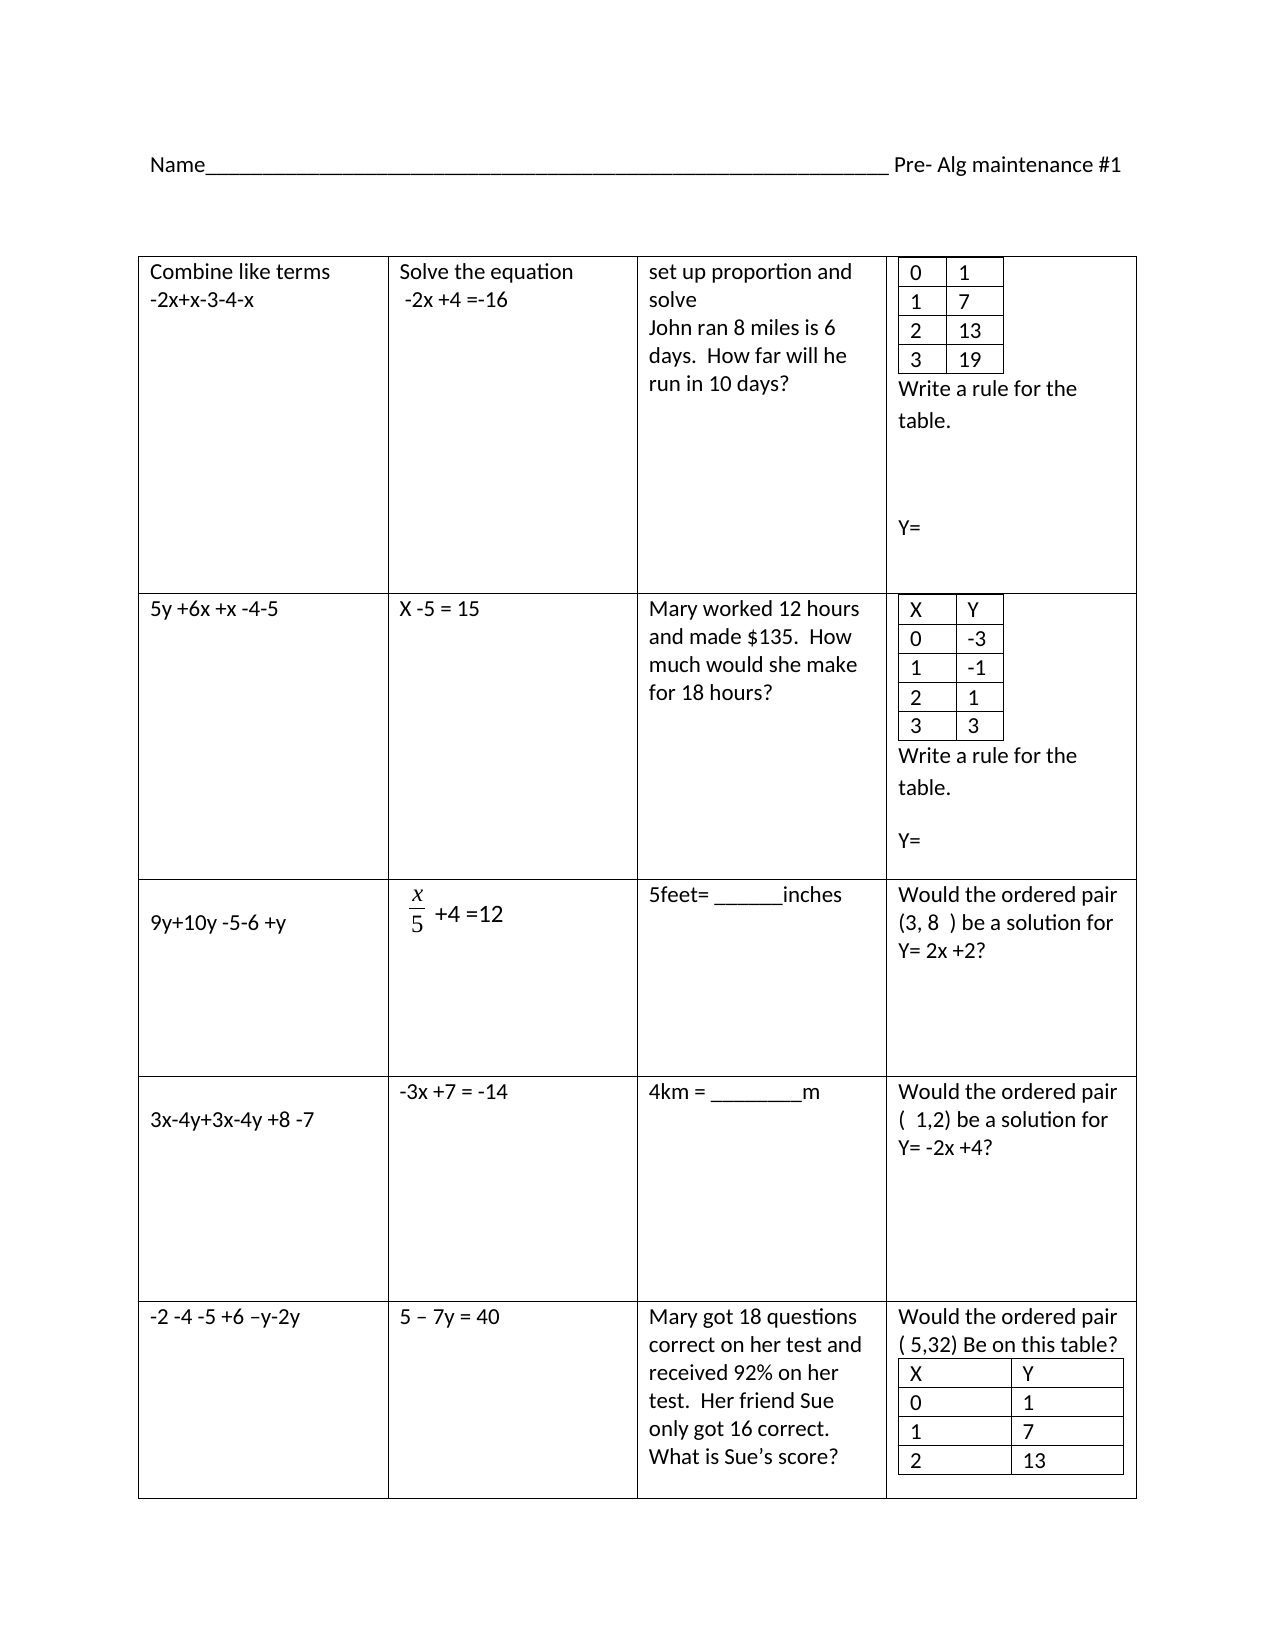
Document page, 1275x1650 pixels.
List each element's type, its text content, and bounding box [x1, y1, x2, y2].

table_cell Mary worked 12 hours and made $135. How much would she make for 18 hours? [638, 594, 886, 879]
table_cell X -5 = 15 [389, 594, 637, 879]
table_cell 5y +6x +x -4-5 [139, 594, 388, 879]
table_cell -2 -4 -5 +6 –y-2y [139, 1302, 388, 1498]
table_header Combine like terms -2x+x-3-4-x [139, 257, 388, 593]
table_header set up proportion and solve John ran 8 miles is 6 days. How far will he run in 10 days? [638, 257, 886, 593]
table_cell +4 =12 [389, 880, 637, 1076]
table_cell 5feet= ______inches [638, 880, 886, 1076]
table_header Solve the equation -2x +4 =-16 [389, 257, 637, 593]
table_cell Would the ordered pair ( 1,2) be a solution for Y= -2x +4? [887, 1077, 1136, 1301]
table_cell 9y+10y -5-6 +y [139, 880, 388, 1076]
table_cell -3x +7 = -14 [389, 1077, 637, 1301]
table_header Write a rule for the table. Y= [887, 257, 1136, 593]
text Name____________________________________________________________ Pre- Alg maintenance #1 [150, 150, 1125, 178]
table_cell 4km = ________m [638, 1077, 886, 1301]
table_cell Would the ordered pair (3, 8 ) be a solution for Y= 2x +2? [887, 880, 1136, 1076]
table_cell Would the ordered pair ( 5,32) Be on this table? [887, 1302, 1136, 1498]
table_cell Write a rule for the table. Y= [887, 594, 1136, 879]
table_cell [638, 1302, 886, 1498]
table_cell 5 – 7y = 40 [389, 1302, 637, 1498]
table_cell 3x-4y+3x-4y +8 -7 [139, 1077, 388, 1301]
